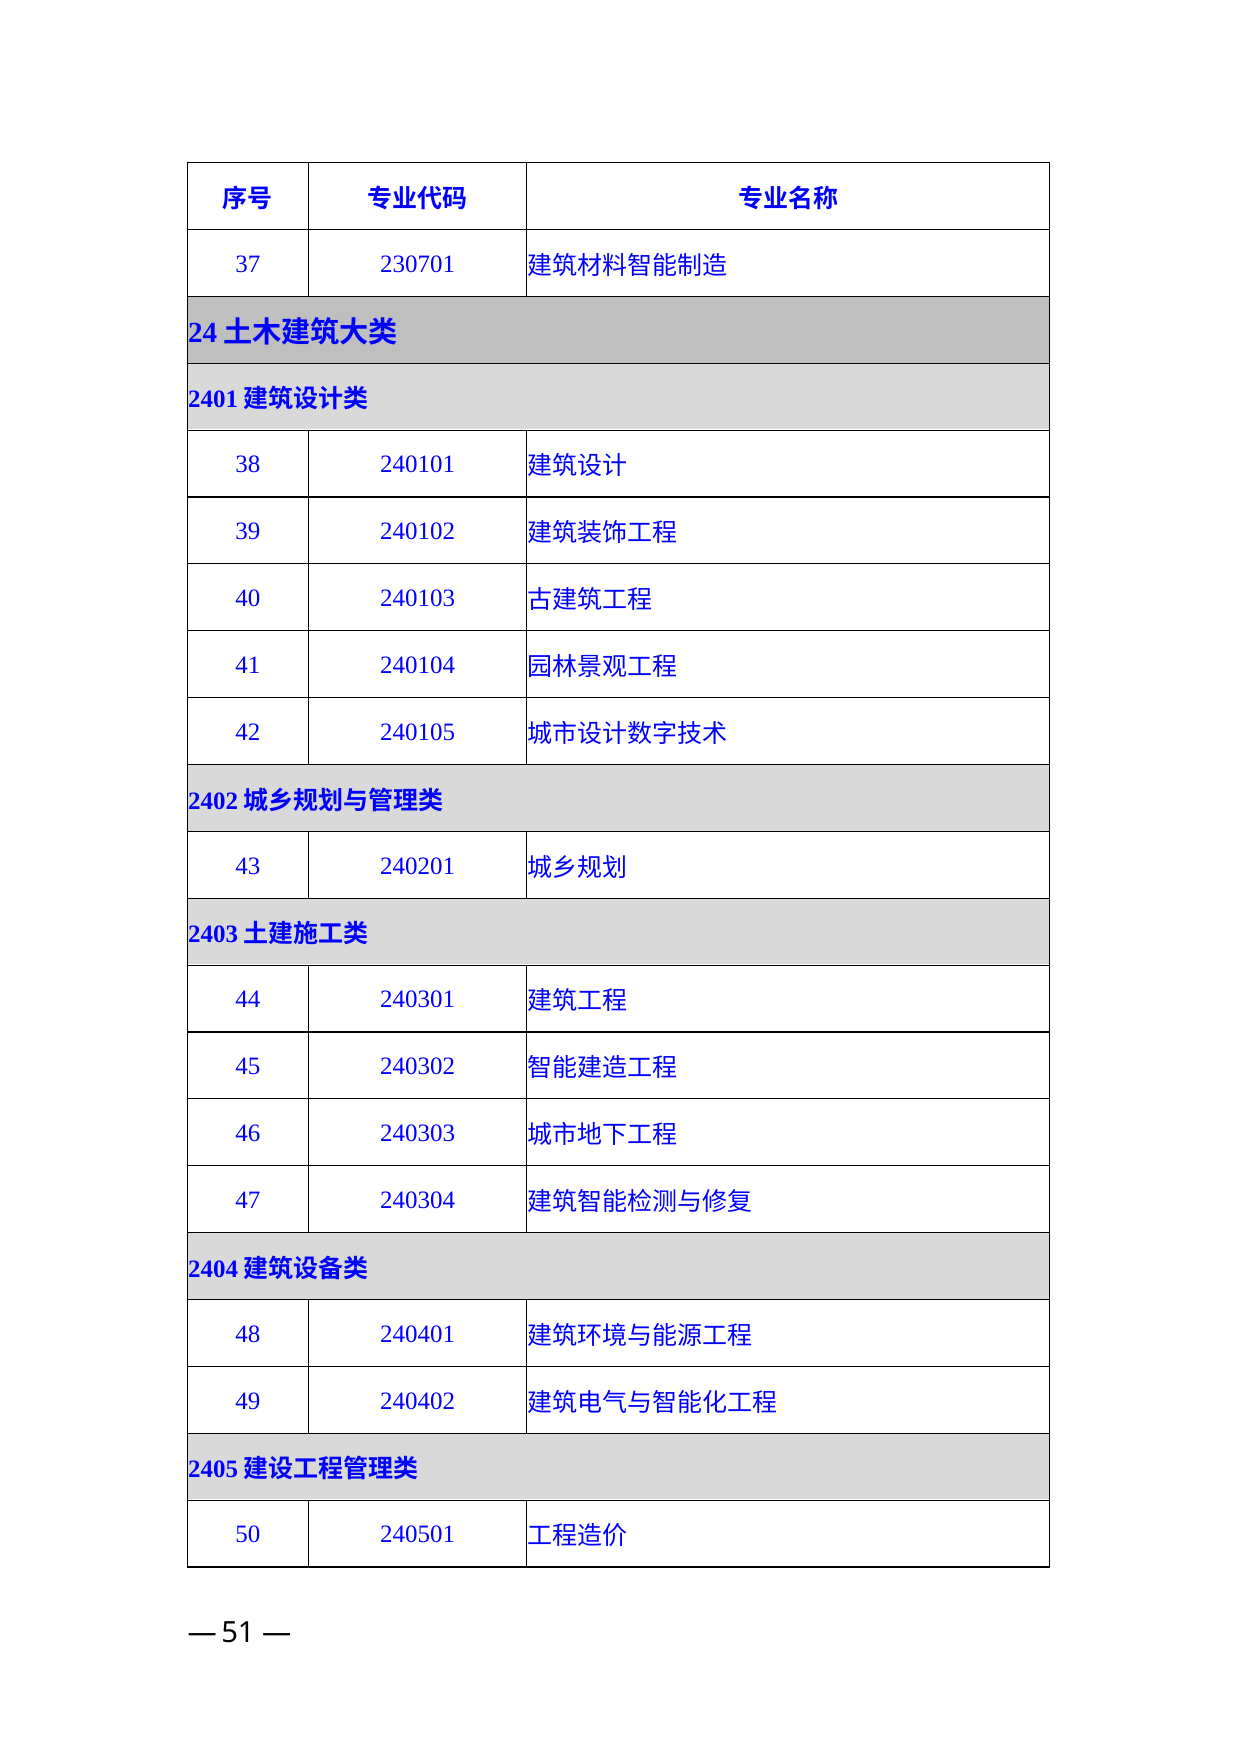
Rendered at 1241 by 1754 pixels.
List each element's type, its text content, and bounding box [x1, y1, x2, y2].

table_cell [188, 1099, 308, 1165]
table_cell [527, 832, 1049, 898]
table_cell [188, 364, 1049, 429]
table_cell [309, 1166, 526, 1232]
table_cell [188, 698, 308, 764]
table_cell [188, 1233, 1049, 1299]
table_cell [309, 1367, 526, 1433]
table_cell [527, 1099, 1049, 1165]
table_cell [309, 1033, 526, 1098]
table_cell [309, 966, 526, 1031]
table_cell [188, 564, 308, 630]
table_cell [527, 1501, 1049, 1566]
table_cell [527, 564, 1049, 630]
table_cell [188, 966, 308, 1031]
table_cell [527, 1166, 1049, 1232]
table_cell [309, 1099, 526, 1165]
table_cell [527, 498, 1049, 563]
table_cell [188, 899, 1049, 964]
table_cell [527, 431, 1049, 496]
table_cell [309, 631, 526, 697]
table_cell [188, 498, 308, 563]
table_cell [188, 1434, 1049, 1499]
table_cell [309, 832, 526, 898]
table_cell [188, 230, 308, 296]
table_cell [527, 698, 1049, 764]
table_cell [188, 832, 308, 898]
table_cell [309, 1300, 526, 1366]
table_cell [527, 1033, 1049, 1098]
table_header 专业代码 [309, 163, 526, 229]
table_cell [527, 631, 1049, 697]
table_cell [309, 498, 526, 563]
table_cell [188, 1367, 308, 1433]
table_header 序号 [188, 163, 308, 229]
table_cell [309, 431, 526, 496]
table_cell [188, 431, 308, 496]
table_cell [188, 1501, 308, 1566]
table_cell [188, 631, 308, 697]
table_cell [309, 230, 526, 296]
table_header 专业名称 [527, 163, 1049, 229]
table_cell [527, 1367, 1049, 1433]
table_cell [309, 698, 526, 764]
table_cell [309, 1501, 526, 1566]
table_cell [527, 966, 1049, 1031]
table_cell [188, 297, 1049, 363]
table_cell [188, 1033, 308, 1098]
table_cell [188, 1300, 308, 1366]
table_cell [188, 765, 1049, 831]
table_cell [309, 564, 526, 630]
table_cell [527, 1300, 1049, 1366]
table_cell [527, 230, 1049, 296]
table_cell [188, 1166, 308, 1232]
